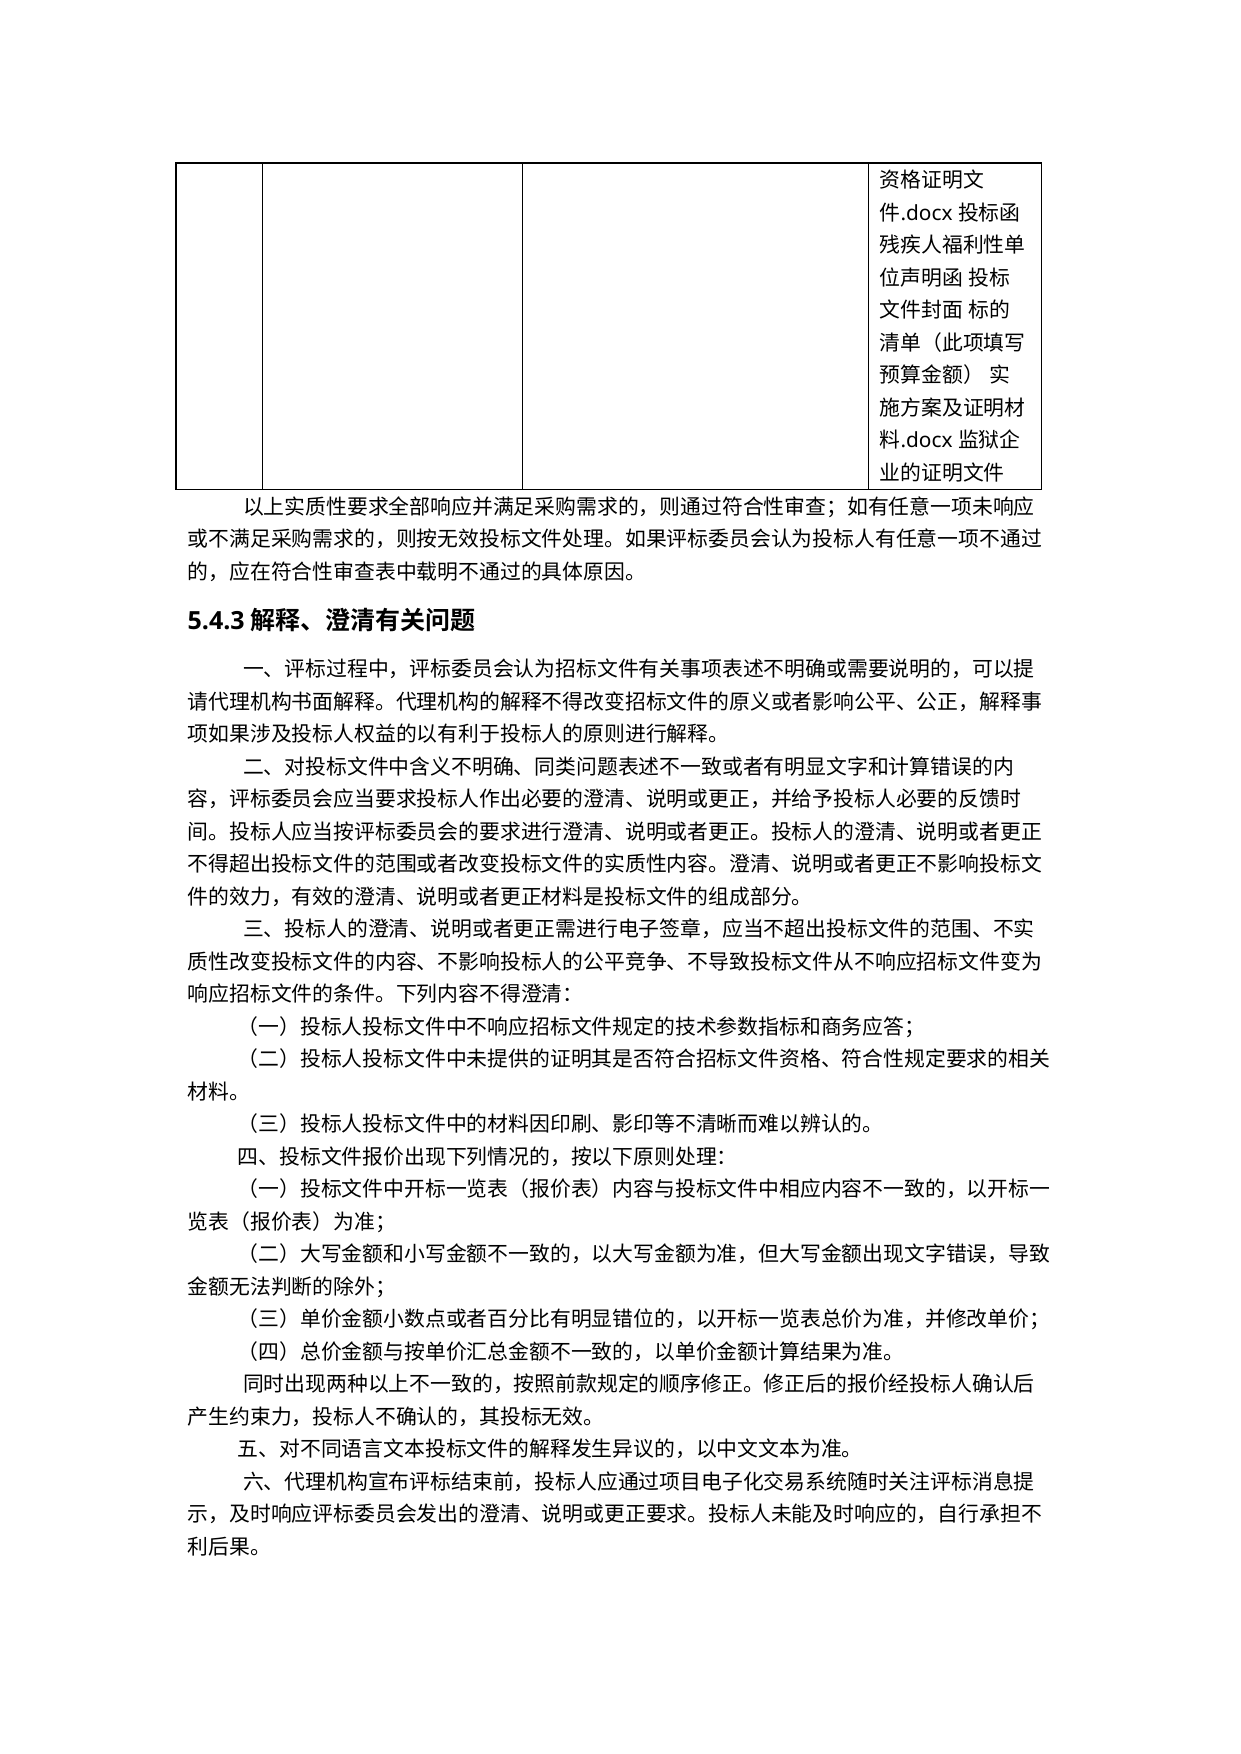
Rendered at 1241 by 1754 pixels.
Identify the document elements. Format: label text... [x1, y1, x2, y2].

text （四）总价金额与按单价汇总金额不一致的，以单价金额计算结果为准。 [187, 1335, 1053, 1368]
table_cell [523, 164, 868, 488]
text 一、评标过程中，评标委员会认为招标文件有关事项表述不明确或需要说明的，可以提请代理机构书面解释。代理机构的解释不得改变招标文件的原义或者影响公平、公正，解释事项如果涉及投标人权益的以有利于投标人的原则进行解释。 [187, 653, 1053, 750]
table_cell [869, 164, 1041, 488]
text （三）投标人投标文件中的材料因印刷、影印等不清晰而难以辨认的。 [187, 1108, 1053, 1140]
text 四、投标文件报价出现下列情况的，按以下原则处理： [187, 1140, 1053, 1173]
text 同时出现两种以上不一致的，按照前款规定的顺序修正。修正后的报价经投标人确认后产生约束力，投标人不确认的，其投标无效。 [187, 1368, 1053, 1433]
text 六、代理机构宣布评标结束前，投标人应通过项目电子化交易系统随时关注评标消息提示，及时响应评标委员会发出的澄清、说明或更正要求。投标人未能及时响应的，自行承担不利后果。 [187, 1465, 1053, 1563]
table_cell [263, 164, 522, 488]
text （二）投标人投标文件中未提供的证明其是否符合招标文件资格、符合性规定要求的相关材料。 [187, 1043, 1053, 1108]
text 二、对投标文件中含义不明确、同类问题表述不一致或者有明显文字和计算错误的内容，评标委员会应当要求投标人作出必要的澄清、说明或更正，并给予投标人必要的反馈时间。投标人应当按评标委员会的要求进行澄清、说明或者更正。投标人的澄清、说明或者更正不得超出投标文件的范围或者改变投标文件的实质性内容。澄清、说明或者更正不影响投标文件的效力，有效的澄清、说明或者更正材料是投标文件的组成部分。 [187, 750, 1053, 913]
text （二）大写金额和小写金额不一致的，以大写金额为准，但大写金额出现文字错误，导致金额无法判断的除外； [187, 1238, 1053, 1303]
text 以上实质性要求全部响应并满足采购需求的，则通过符合性审查；如有任意一项未响应或不满足采购需求的，则按无效投标文件处理。如果评标委员会认为投标人有任意一项不通过的，应在符合性审查表中载明不通过的具体原因。 [187, 490, 1053, 588]
text （三）单价金额小数点或者百分比有明显错位的，以开标一览表总价为准，并修改单价； [187, 1303, 1053, 1335]
text 五、对不同语言文本投标文件的解释发生异议的，以中文文本为准。 [187, 1433, 1053, 1465]
table_cell 9 [177, 164, 262, 488]
text （一）投标文件中开标一览表（报价表）内容与投标文件中相应内容不一致的，以开标一览表（报价表）为准； [187, 1173, 1053, 1238]
text 5.4.3解释、澄清有关问题 [187, 588, 1053, 653]
text 三、投标人的澄清、说明或者更正需进行电子签章，应当不超出投标文件的范围、不实质性改变投标文件的内容、不影响投标人的公平竞争、不导致投标文件从不响应招标文件变为响应招标文件的条件。下列内容不得澄清： [187, 913, 1053, 1010]
text （一）投标人投标文件中不响应招标文件规定的技术参数指标和商务应答； [187, 1010, 1053, 1043]
